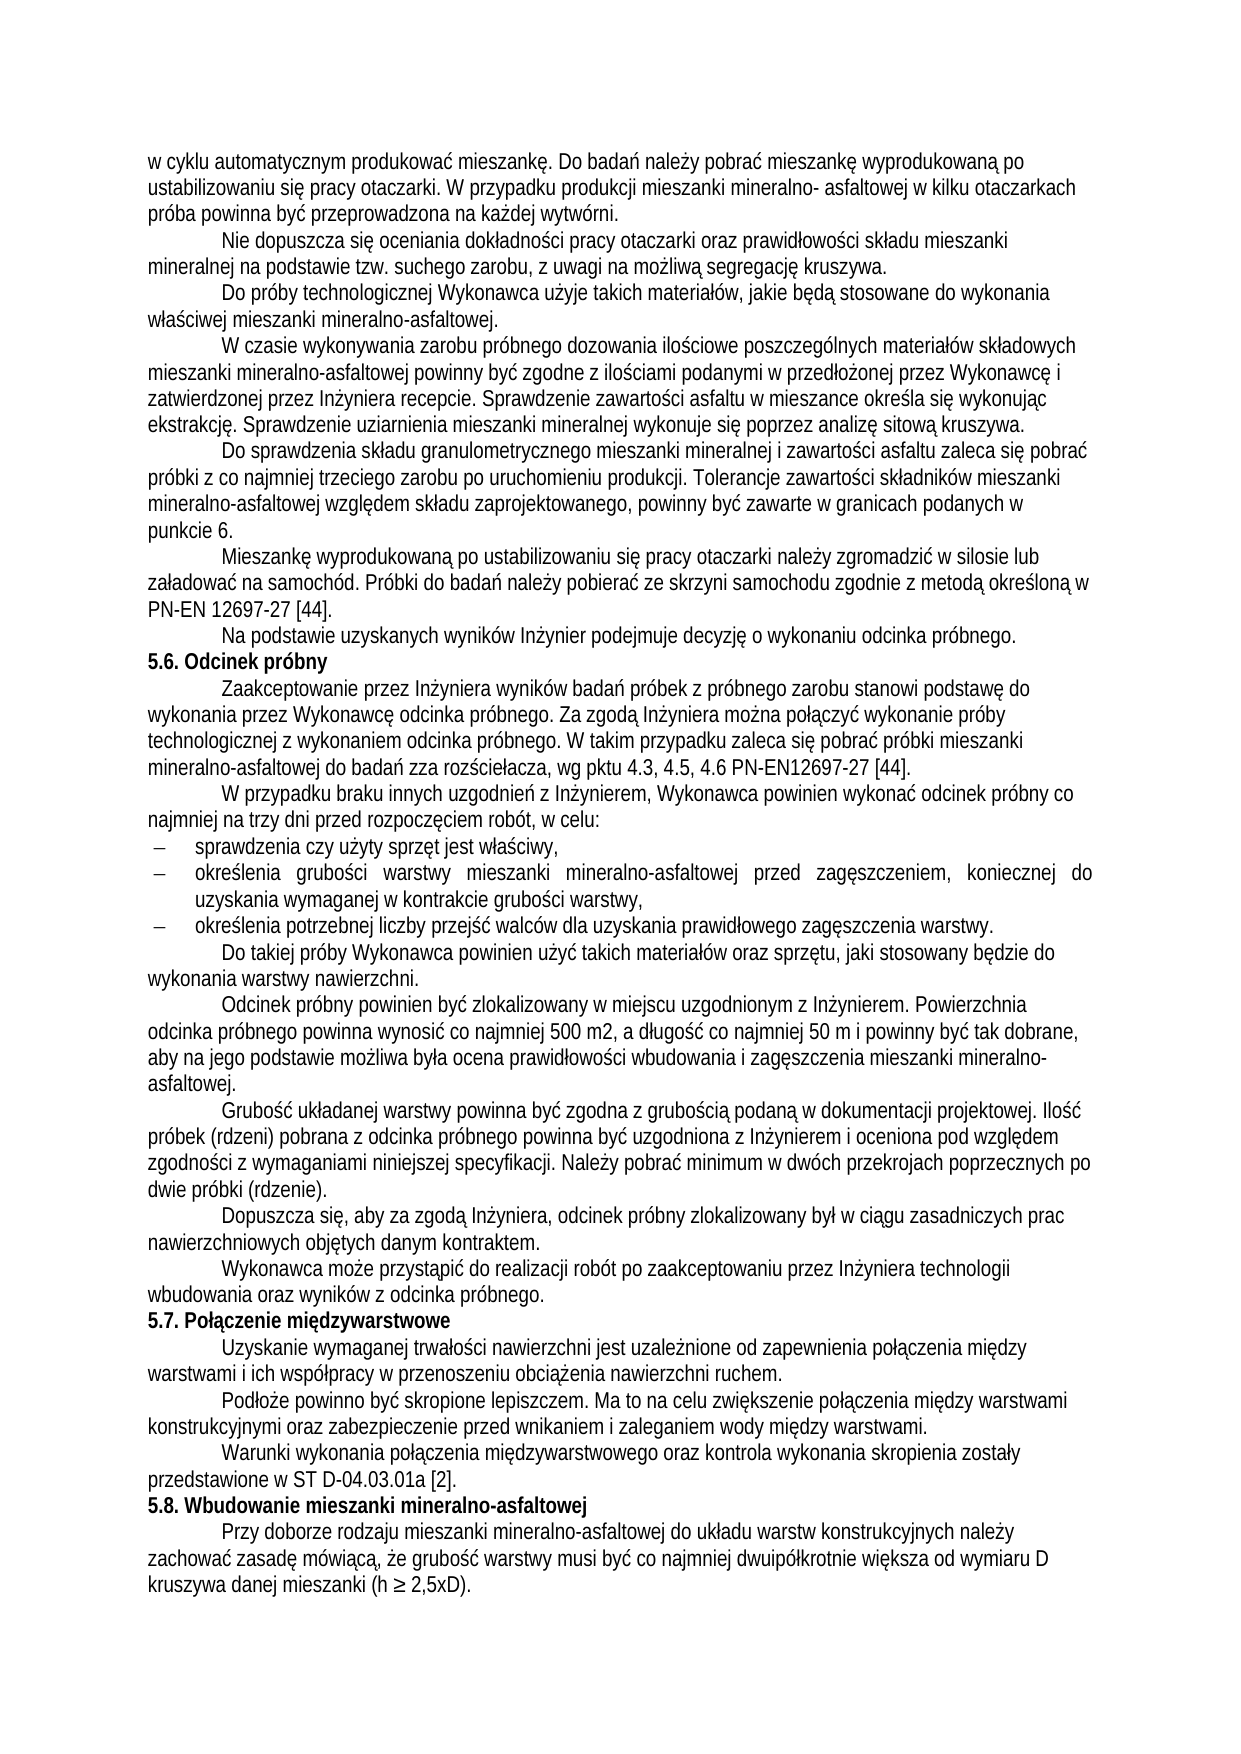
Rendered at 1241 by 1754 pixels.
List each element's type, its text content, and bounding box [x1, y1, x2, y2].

text Podłoże powinno być skropione lepiszczem. Ma to na celu zwiększenie połączenia między warstwami konstrukcyjnymi oraz zabezpieczenie przed wnikaniem i zaleganiem wody między warstwami. [148, 1387, 1093, 1439]
text Do próby technologicznej Wykonawca użyje takich materiałów, jakie będą stosowane do wykonania właściwej mieszanki mineralno-asfaltowej. [148, 279, 1093, 332]
text Dopuszcza się, aby za zgodą Inżyniera, odcinek próbny zlokalizowany był w ciągu zasadniczych prac nawierzchniowych objętych danym kontraktem. [148, 1202, 1093, 1255]
subtitle 5.8. Wbudowanie mieszanki mineralno-asfaltowej [148, 1492, 1093, 1518]
list sprawdzenia czy użyty sprzęt jest właściwy, [153, 833, 1093, 859]
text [148, 148, 1093, 227]
text Przy doborze rodzaju mieszanki mineralno-asfaltowej do układu warstw konstrukcyjnych należy zachować zasadę mówiącą, że grubość warstwy musi być co najmniej dwuipółkrotnie większa od wymiaru D kruszywa danej mieszanki (h ≥ 2,5xD). [148, 1518, 1093, 1597]
subtitle 5.6. Odcinek próbny [148, 648, 1093, 675]
text Uzyskanie wymaganej trwałości nawierzchni jest uzależnione od zapewnienia połączenia między warstwami i ich współpracy w przenoszeniu obciążenia nawierzchni ruchem. [148, 1334, 1093, 1387]
text Odcinek próbny powinien być zlokalizowany w miejscu uzgodnionym z Inżynierem. Powierzchnia odcinka próbnego powinna wynosić co najmniej , a długość co najmniej i powinny być tak dobrane, aby na jego podstawie możliwa była ocena prawidłowości wbudowania i zagęszczenia mieszanki mineralno-asfaltowej. [148, 991, 1093, 1097]
text W przypadku braku innych uzgodnień z Inżynierem, Wykonawca powinien wykonać odcinek próbny co najmniej na trzy dni przed rozpoczęciem robót, w celu: [148, 780, 1093, 833]
subtitle 5.7. Połączenie międzywarstwowe [148, 1307, 1093, 1334]
text Nie dopuszcza się oceniania dokładności pracy otaczarki oraz prawidłowości składu mieszanki mineralnej na podstawie tzw. suchego zarobu, z uwagi na możliwą segregację kruszywa. [148, 227, 1093, 279]
text Grubość układanej warstwy powinna być zgodna z grubością podaną w dokumentacji projektowej. Ilość próbek (rdzeni) pobrana z odcinka próbnego powinna być uzgodniona z Inżynierem i oceniona pod względem zgodności z wymaganiami niniejszej specyfikacji. Należy pobrać minimum w dwóch przekrojach poprzecznych po dwie próbki (rdzenie). [148, 1097, 1093, 1202]
text Wykonawca może przystąpić do realizacji robót po zaakceptowaniu przez Inżyniera technologii wbudowania oraz wyników z odcinka próbnego. [148, 1255, 1093, 1307]
text W czasie wykonywania zarobu próbnego dozowania ilościowe poszczególnych materiałów składowych mieszanki mineralno-asfaltowej powinny być zgodne z ilościami podanymi w przedłożonej przez Wykonawcę i zatwierdzonej przez Inżyniera recepcie. Sprawdzenie zawartości asfaltu w mieszance określa się wykonując ekstrakcję. Sprawdzenie uziarnienia mieszanki mineralnej wykonuje się poprzez analizę sitową kruszywa. [148, 332, 1093, 437]
text Zaakceptowanie przez Inżyniera wyników badań próbek z próbnego zarobu stanowi podstawę do wykonania przez Wykonawcę odcinka próbnego. Za zgodą Inżyniera można połączyć wykonanie próby technologicznej z wykonaniem odcinka próbnego. W takim przypadku zaleca się pobrać próbki mieszanki mineralno-asfaltowej do badań zza rozściełacza, wg pktu 4.3, 4.5, 4.6 PN-EN12697-27 [44]. [148, 675, 1093, 780]
list określenia potrzebnej liczby przejść walców dla uzyskania prawidłowego zagęszczenia warstwy. [153, 912, 1093, 938]
list określenia grubości warstwy mieszanki mineralno-asfaltowej przed zagęszczeniem, koniecznej do uzyskania wymaganej w kontrakcie grubości warstwy, [153, 859, 1093, 912]
text Do takiej próby Wykonawca powinien użyć takich materiałów oraz sprzętu, jaki stosowany będzie do wykonania warstwy nawierzchni. [148, 938, 1093, 991]
text Mieszankę wyprodukowaną po ustabilizowaniu się pracy otaczarki należy zgromadzić w silosie lub załadować na samochód. Próbki do badań należy pobierać ze skrzyni samochodu zgodnie z metodą określoną w PN-EN 12697-27 [44]. [148, 543, 1093, 622]
text Do sprawdzenia składu granulometrycznego mieszanki mineralnej i zawartości asfaltu zaleca się pobrać próbki z co najmniej trzeciego zarobu po uruchomieniu produkcji. Tolerancje zawartości składników mieszanki mineralno-asfaltowej względem składu zaprojektowanego, powinny być zawarte w granicach podanych w punkcie 6. [148, 437, 1093, 543]
text Na podstawie uzyskanych wyników Inżynier podejmuje decyzję o wykonaniu odcinka próbnego. [148, 622, 1093, 648]
text Warunki wykonania połączenia międzywarstwowego oraz kontrola wykonania skropienia zostały przedstawione w ST D-04.03.01a [2]. [148, 1439, 1093, 1492]
